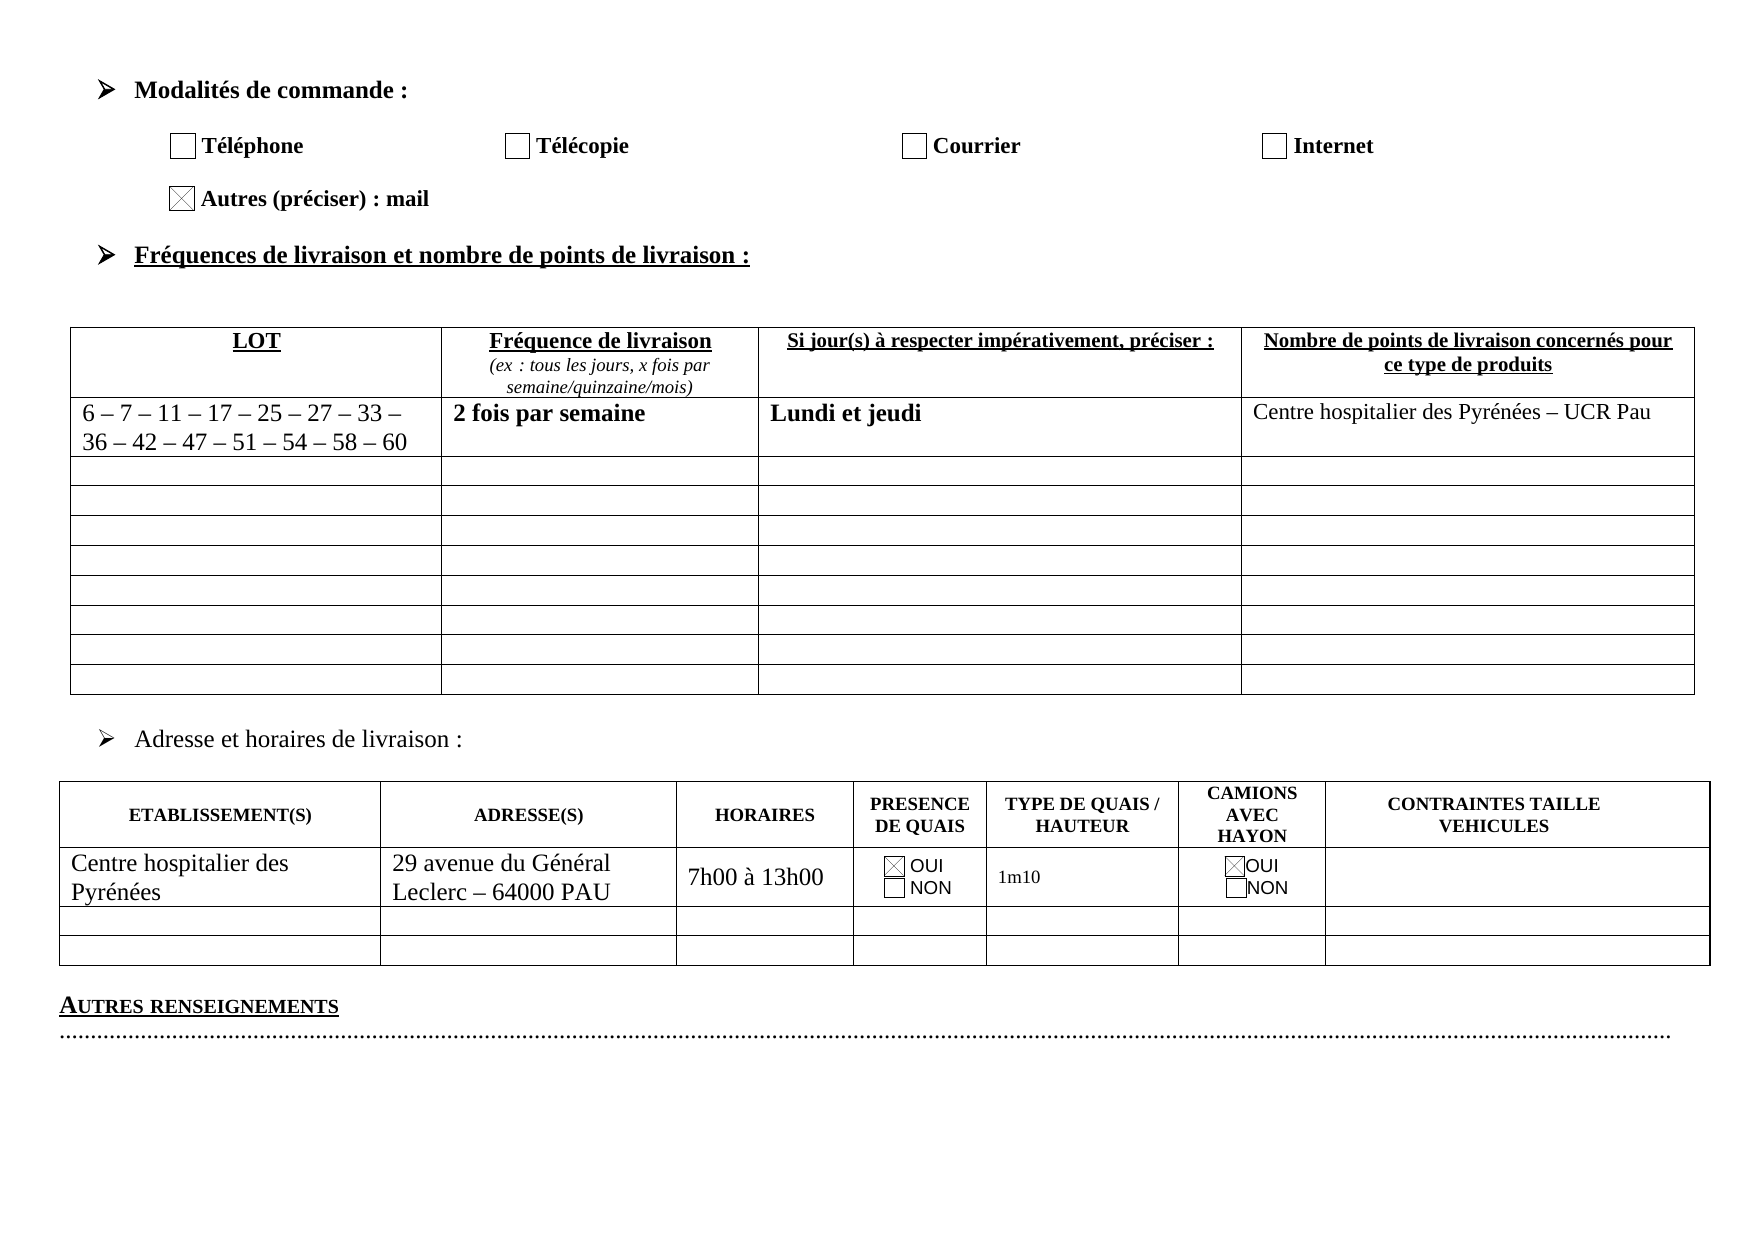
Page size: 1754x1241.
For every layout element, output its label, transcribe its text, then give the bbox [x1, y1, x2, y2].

table_cell [759, 665, 1241, 694]
list Modalités de commande : [97, 75, 1695, 104]
table_cell [71, 576, 441, 604]
table_cell 1m10 [987, 848, 1178, 906]
table_cell [442, 665, 758, 694]
table_cell [759, 457, 1241, 485]
table_cell [71, 546, 441, 575]
table_header TYPE DE QUAIS / HAUTEUR [987, 782, 1178, 847]
table_header Fréquence de livraison (ex : tous les jours, x fois par semaine/quinzaine/mois) [442, 328, 758, 397]
table_cell 6 – 7 – 11 – 17 – 25 – 27 – 33 – 36 – 42 – 47 – 51 – 54 – 58 – 60 [71, 398, 441, 456]
table_cell 29 avenue du Général Leclerc – 64000 PAU [381, 848, 676, 906]
list Fréquences de livraison et nombre de points de livraison : [97, 240, 1695, 269]
table_cell [1179, 936, 1325, 965]
table_cell [1326, 848, 1709, 906]
table_header Nombre de points de livraison concernés pour ce type de produits [1242, 328, 1694, 397]
table_cell [442, 486, 758, 515]
text Téléphone Télécopie Courrier Internet [59, 132, 1695, 159]
table_cell Lundi et jeudi [759, 398, 1241, 456]
text Autres (préciser) : mail [134, 185, 1695, 212]
table_header ADRESSE(S) [381, 782, 676, 847]
table_cell [759, 635, 1241, 664]
table_cell [442, 516, 758, 545]
table_cell 2 fois par semaine [442, 398, 758, 456]
table_cell [442, 576, 758, 604]
table_cell [442, 457, 758, 485]
table_cell [1326, 936, 1709, 965]
table_cell [987, 907, 1178, 935]
table_cell [1242, 665, 1694, 694]
table_cell [381, 936, 676, 965]
table_cell [442, 606, 758, 634]
table_header LOT [71, 328, 441, 397]
table_cell [1179, 907, 1325, 935]
table_cell [1326, 907, 1709, 935]
table_cell [1242, 516, 1694, 545]
list Adresse et horaires de livraison : [97, 724, 1695, 752]
table_cell [1242, 576, 1694, 604]
table_cell [1242, 606, 1694, 634]
table_cell [1242, 546, 1694, 575]
table_cell [854, 907, 986, 935]
table_cell [987, 936, 1178, 965]
table_cell [71, 606, 441, 634]
table_cell [71, 516, 441, 545]
table_cell Centre hospitalier des Pyrénées [60, 848, 380, 906]
table_header Si jour(s) à respecter impérativement, préciser : [759, 328, 1241, 397]
table_cell [759, 576, 1241, 604]
table_header PRESENCE DE QUAIS [854, 782, 986, 847]
table_cell [71, 635, 441, 664]
table_cell [71, 665, 441, 694]
text Autres renseignements [59, 990, 1695, 1019]
table_cell [442, 546, 758, 575]
table_cell [71, 486, 441, 515]
table_cell [677, 907, 853, 935]
table_header CAMIONS AVEC HAYON [1179, 782, 1325, 847]
table_cell [759, 606, 1241, 634]
table_cell [71, 457, 441, 485]
table_cell [1242, 486, 1694, 515]
table_cell [677, 936, 853, 965]
table_cell [60, 936, 380, 965]
table_header HORAIRES [677, 782, 853, 847]
table_cell [381, 907, 676, 935]
table_cell [1242, 457, 1694, 485]
table_cell [759, 486, 1241, 515]
table_header CONTRAINTES TAILLE VEHICULES [1326, 782, 1709, 847]
table_cell OUI NON [1179, 848, 1325, 906]
table_cell Centre hospitalier des Pyrénées – UCR Pau [1242, 398, 1694, 456]
table_cell OUI NON [854, 848, 986, 906]
table_cell 7h00 à 13h00 [677, 848, 853, 906]
table_cell [759, 516, 1241, 545]
table_cell [854, 936, 986, 965]
table_cell [60, 907, 380, 935]
table_header ETABLISSEMENT(S) [60, 782, 380, 847]
table_cell [442, 635, 758, 664]
table_cell [759, 546, 1241, 575]
table_cell [1242, 635, 1694, 664]
